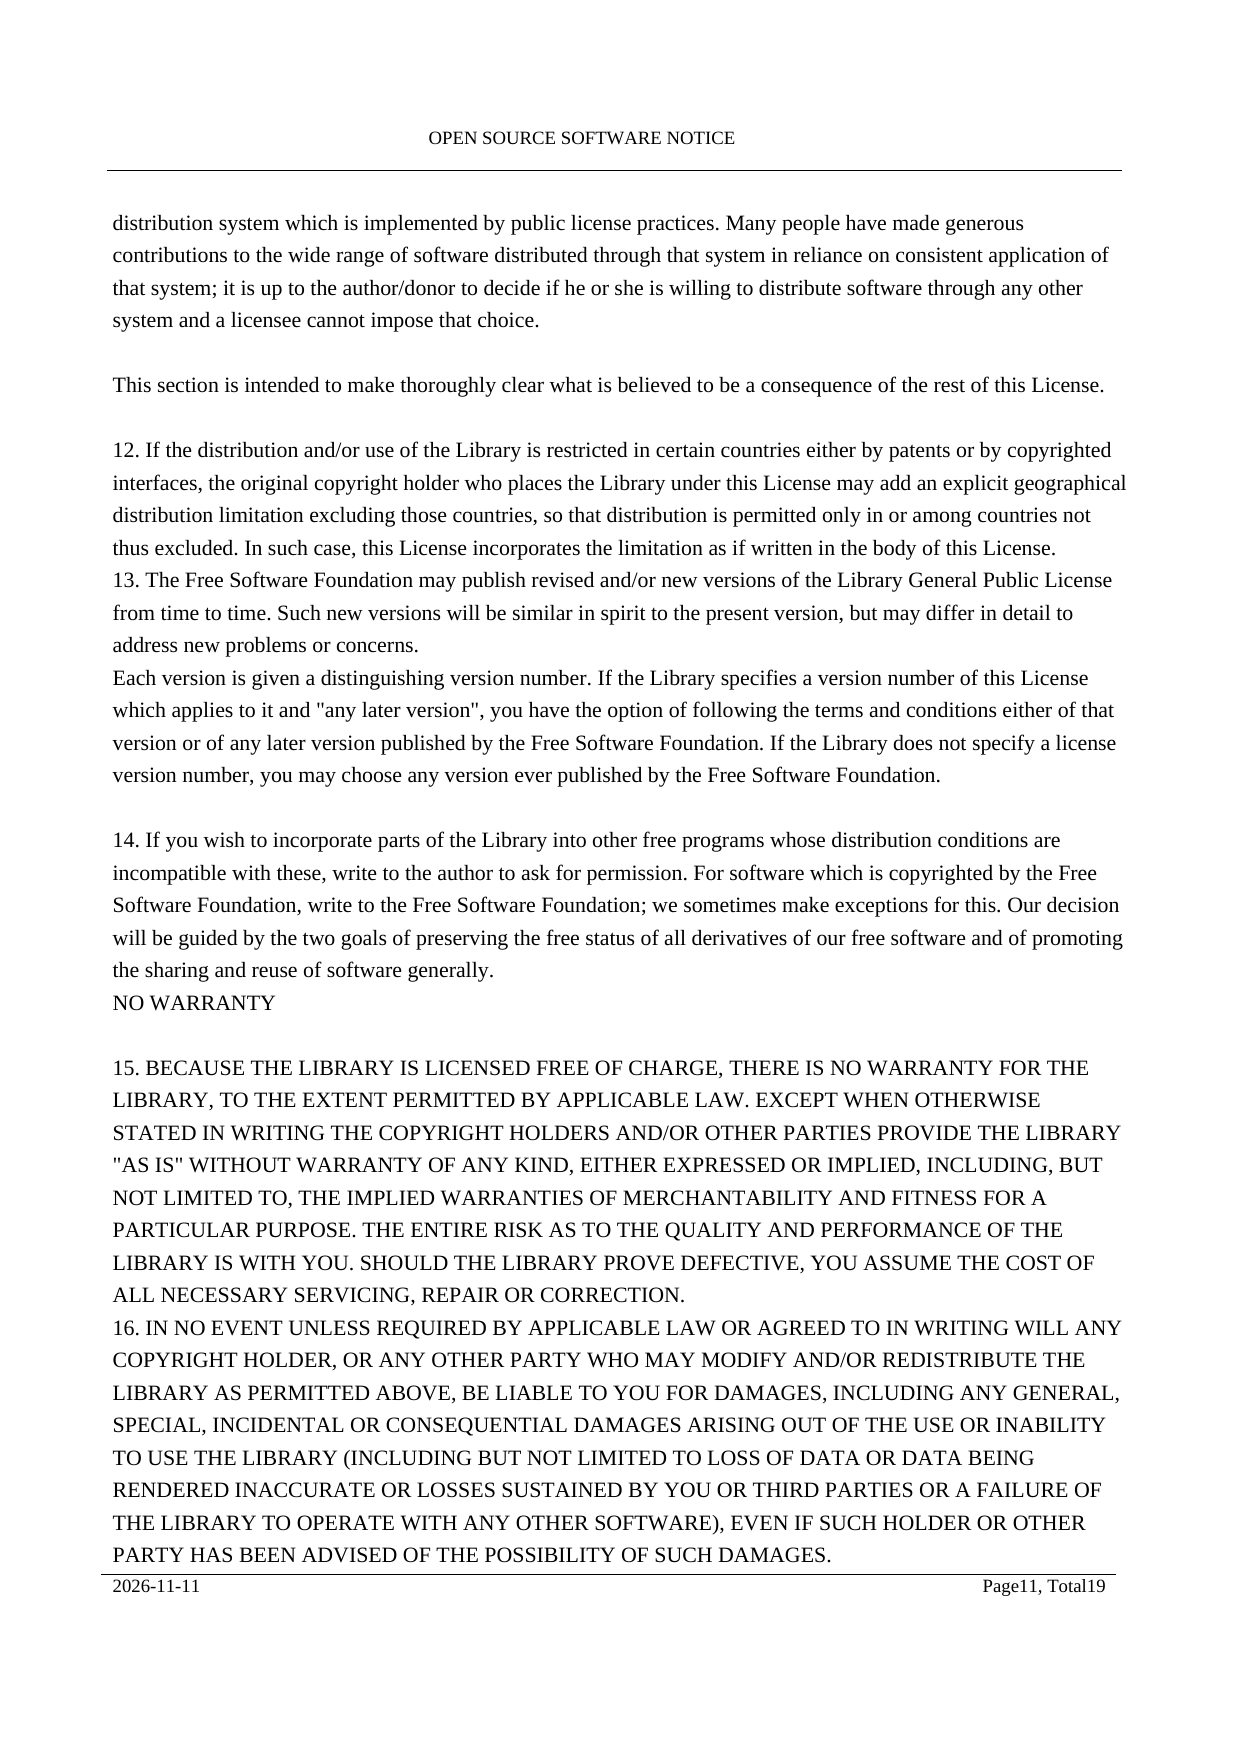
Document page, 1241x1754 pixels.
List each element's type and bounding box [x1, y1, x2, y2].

text [112, 206, 1128, 1571]
